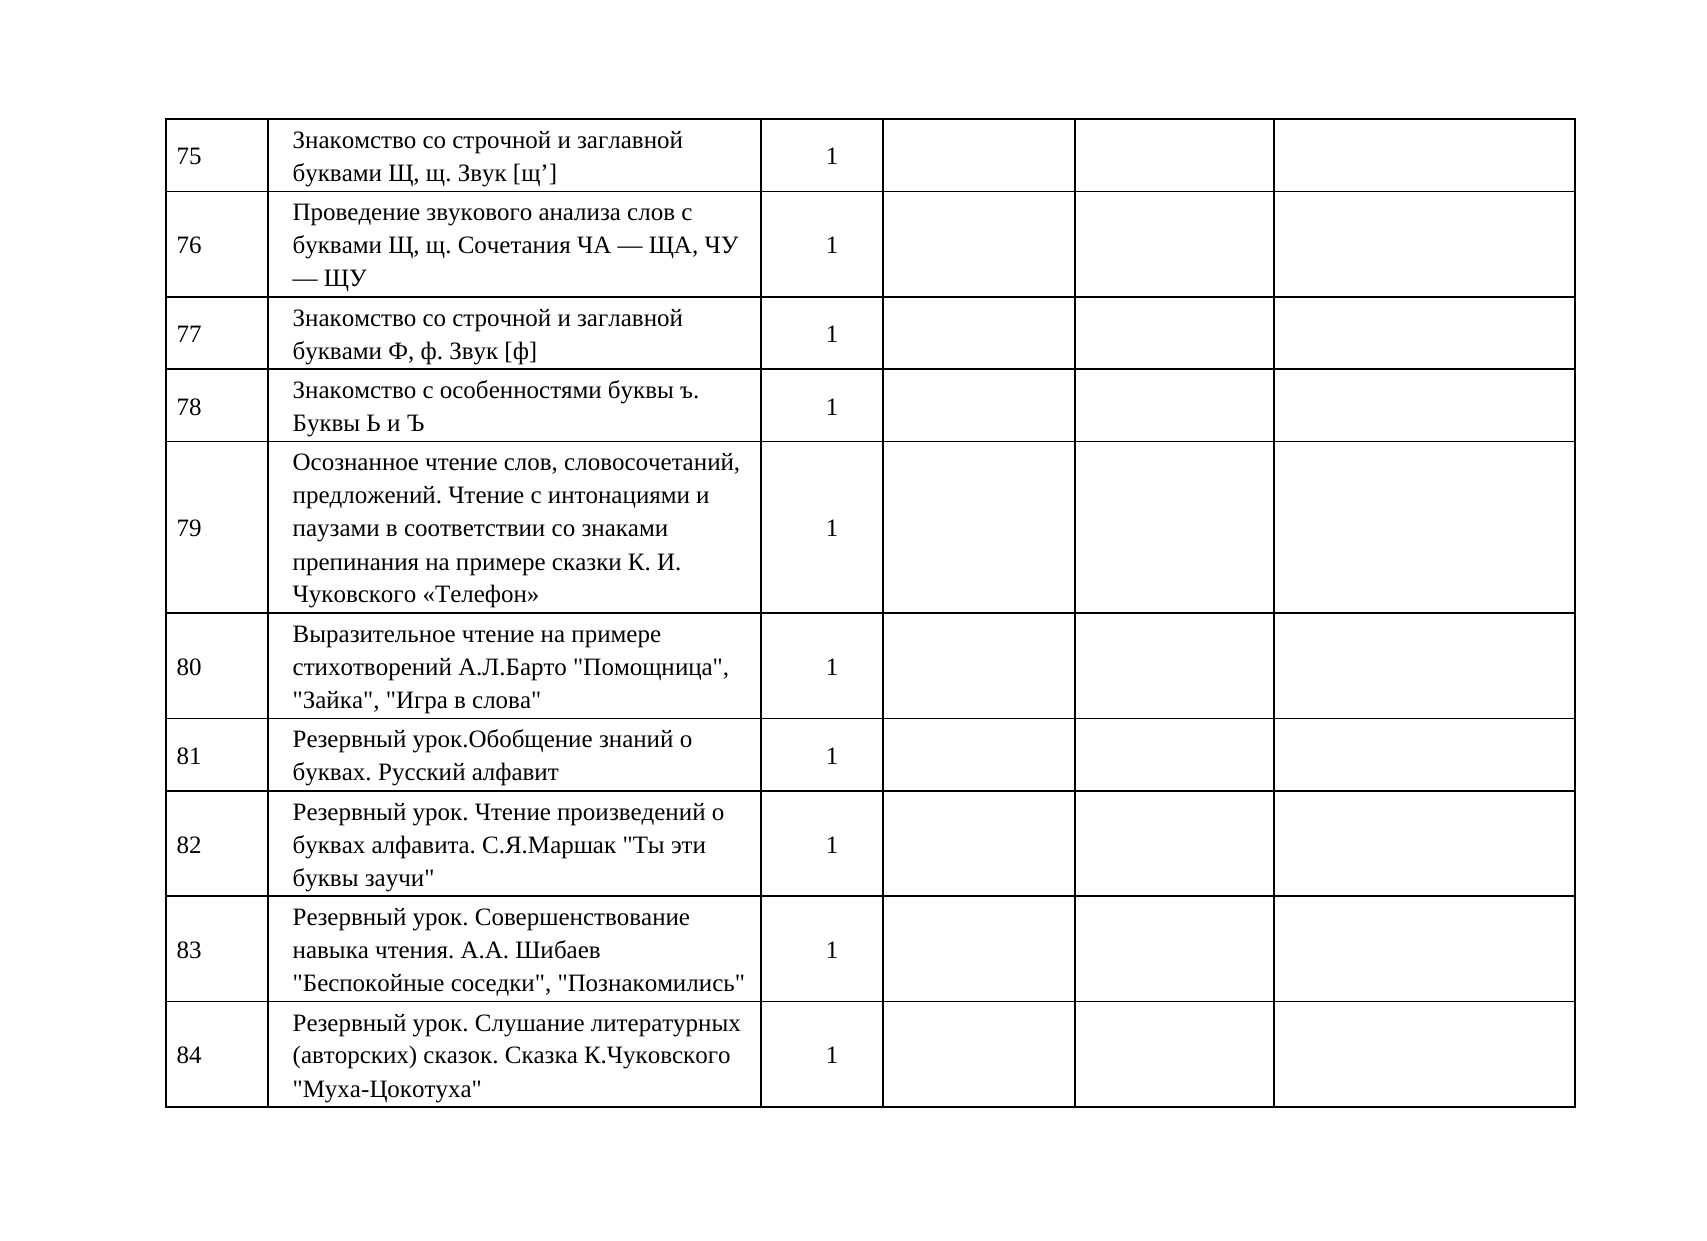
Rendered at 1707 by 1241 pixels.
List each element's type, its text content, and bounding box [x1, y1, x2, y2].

table_cell 76 [167, 192, 267, 296]
table_cell 80 [167, 614, 267, 718]
table_cell 75 [167, 120, 267, 191]
table_cell Знакомство со строчной и заглавной буквами Ф, ф. Звук [ф] [269, 298, 760, 368]
table_cell [884, 120, 1074, 191]
table_cell 1 [762, 1002, 882, 1106]
table_cell 1 [762, 719, 882, 790]
table_cell Проведение звукового анализа слов с буквами Щ, щ. Сочетания ЧА — ЩА, ЧУ — ЩУ [269, 192, 760, 296]
table_cell Осознанное чтение слов, словосочетаний, предложений. Чтение с интонациями и паузами в соответствии со знаками препинания на примере сказки К. И. Чуковского «Телефон» [269, 442, 760, 612]
table_cell [1076, 298, 1273, 368]
table_cell [1275, 897, 1574, 1001]
table_cell Резервный урок.Обобщение знаний о буквах. Русский алфавит [269, 719, 760, 790]
table_cell 81 [167, 719, 267, 790]
table_cell [1076, 614, 1273, 718]
table_cell [1076, 897, 1273, 1001]
table_cell 1 [762, 792, 882, 895]
table_cell 84 [167, 1002, 267, 1106]
table_cell [1275, 1002, 1574, 1106]
table_cell 1 [762, 192, 882, 296]
table_cell [1076, 370, 1273, 441]
table_cell [884, 298, 1074, 368]
table_cell [884, 614, 1074, 718]
table_cell [1275, 442, 1574, 612]
table_cell Знакомство со строчной и заглавной буквами Щ, щ. Звук [щ’] [269, 120, 760, 191]
table_cell Знакомство с особенностями буквы ъ. Буквы Ь и Ъ [269, 370, 760, 441]
table_cell [1076, 719, 1273, 790]
table_cell [1275, 120, 1574, 191]
table_cell 1 [762, 120, 882, 191]
table_cell 1 [762, 442, 882, 612]
table_cell [884, 442, 1074, 612]
table_cell Резервный урок. Совершенствование навыка чтения. А.А. Шибаев "Беспокойные соседки", "Познакомились" [269, 897, 760, 1001]
table_cell [1076, 120, 1273, 191]
table_cell 77 [167, 298, 267, 368]
table_cell 83 [167, 897, 267, 1001]
table_cell Выразительное чтение на примере стихотворений А.Л.Барто "Помощница", "Зайка", "Игра в слова" [269, 614, 760, 718]
table_cell [884, 719, 1074, 790]
table_cell [1275, 719, 1574, 790]
table_cell 79 [167, 442, 267, 612]
table_cell 1 [762, 370, 882, 441]
table_cell [884, 1002, 1074, 1106]
table_cell 1 [762, 298, 882, 368]
table_cell 1 [762, 897, 882, 1001]
table_cell 82 [167, 792, 267, 895]
table_cell [884, 192, 1074, 296]
table_cell [884, 370, 1074, 441]
table_cell [884, 897, 1074, 1001]
table_cell [1076, 192, 1273, 296]
table_cell [1076, 442, 1273, 612]
table_cell [884, 792, 1074, 895]
table_cell 1 [762, 614, 882, 718]
table_cell [1076, 792, 1273, 895]
table_cell 78 [167, 370, 267, 441]
table_cell [1275, 792, 1574, 895]
table_cell Резервный урок. Чтение произведений о буквах алфавита. С.Я.Маршак "Ты эти буквы заучи" [269, 792, 760, 895]
table_cell [1275, 614, 1574, 718]
table_cell [1076, 1002, 1273, 1106]
table_cell [1275, 192, 1574, 296]
table_cell [1275, 298, 1574, 368]
table_cell Резервный урок. Слушание литературных (авторских) сказок. Сказка К.Чуковского "Муха-Цокотуха" [269, 1002, 760, 1106]
table_cell [1275, 370, 1574, 441]
